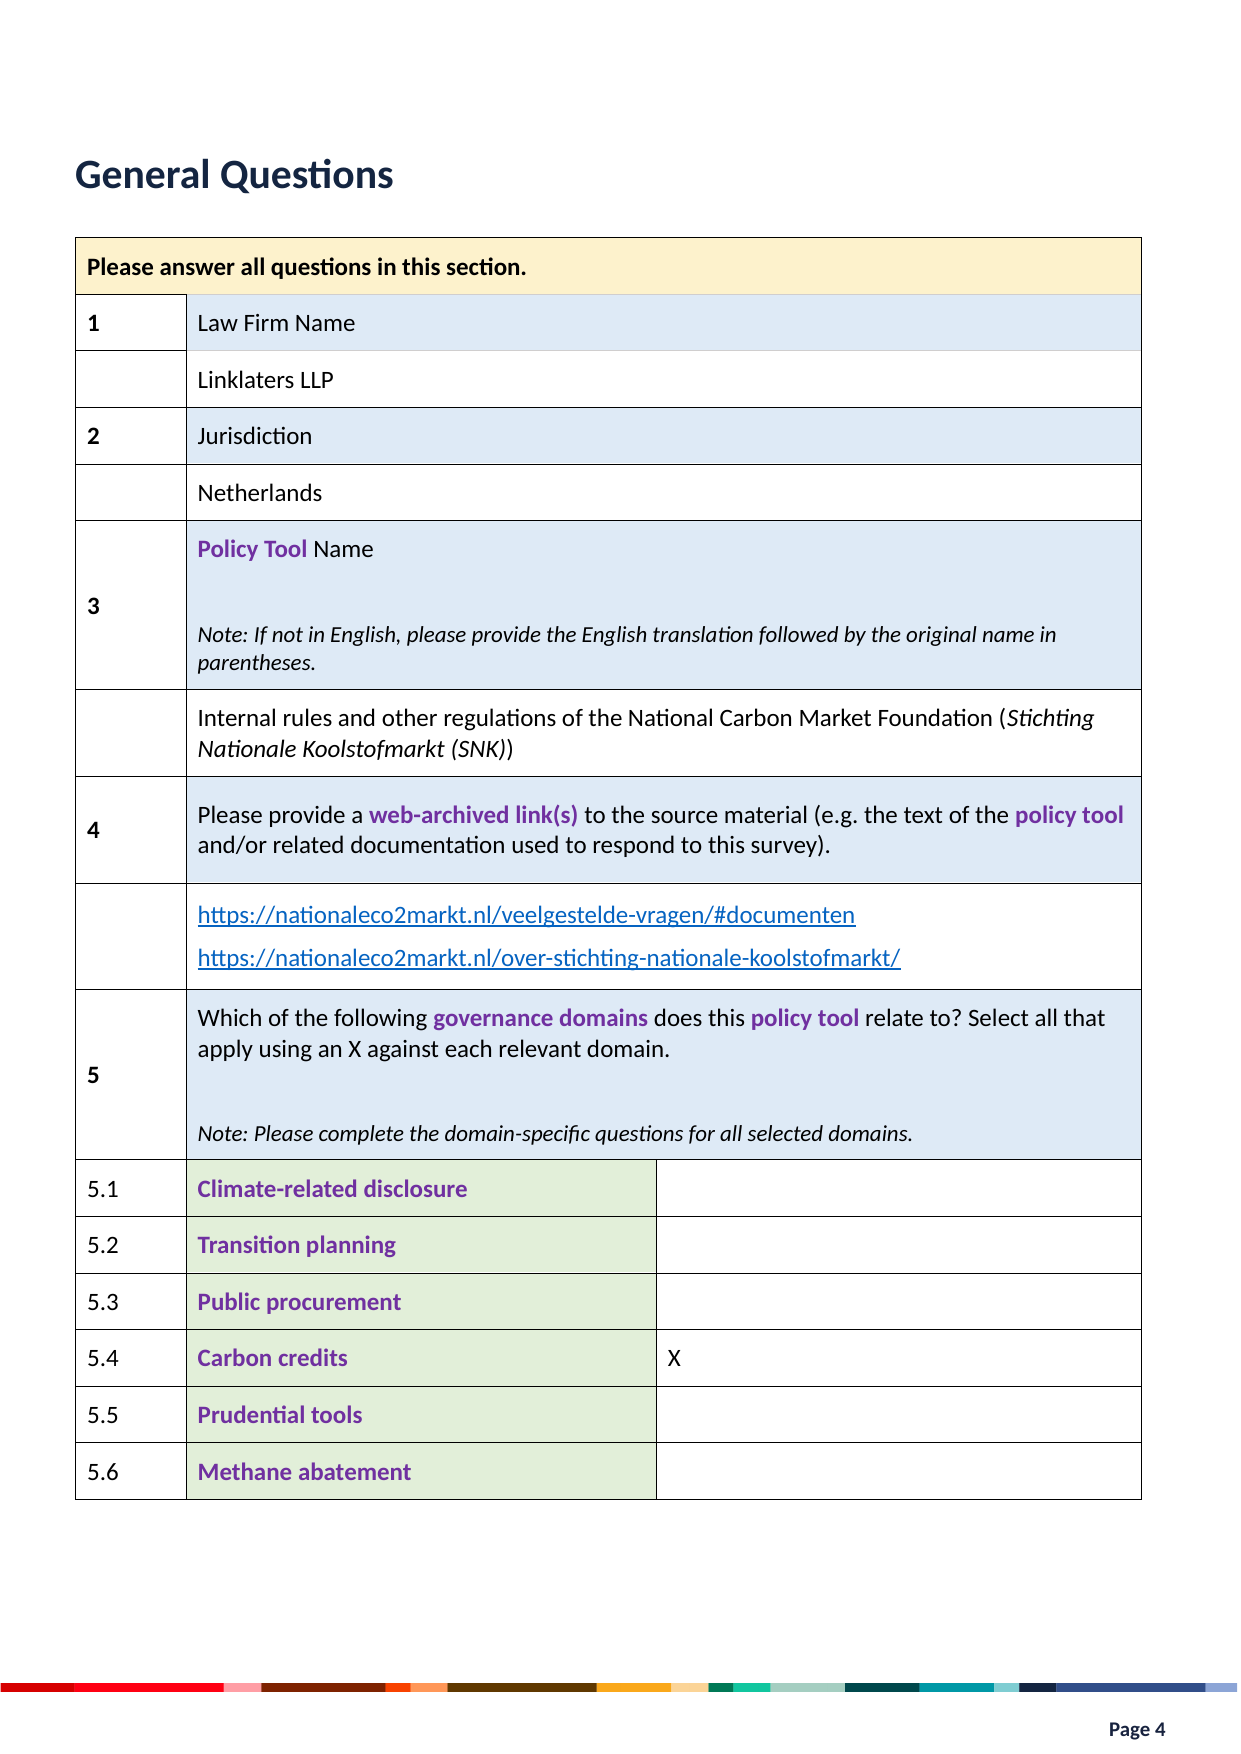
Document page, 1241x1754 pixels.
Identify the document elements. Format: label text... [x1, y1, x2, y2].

table_header Please answer all questions in this section. [76, 238, 1141, 294]
table_cell [657, 1217, 1141, 1272]
table_cell [657, 1443, 1141, 1499]
table_cell 5.5 [76, 1387, 186, 1442]
table_cell Carbon credits [187, 1330, 656, 1386]
table_cell [76, 351, 186, 407]
table_cell Jurisdiction [187, 408, 1141, 463]
table_cell [76, 690, 186, 776]
table_cell Which of the following governance domains does this policy tool relate to? Select all that apply using an X against each relevant domain. Note: Please complete the domain-specific questions for all selected domains. [187, 990, 1141, 1159]
table_cell Policy Tool Name Note: If not in English, please provide the English translation followed by the original name in parentheses. [187, 521, 1141, 689]
table_cell Transition planning [187, 1217, 656, 1272]
table_cell 5 [76, 990, 186, 1159]
table_cell Public procurement [187, 1274, 656, 1329]
table_cell 5.3 [76, 1274, 186, 1329]
table_cell [76, 465, 186, 520]
table_cell https://nationaleco2markt.nl/veelgestelde-vragen/#documenten https://nationaleco2markt.nl/over-stichting-nationale-koolstofmarkt/ [187, 884, 1141, 989]
table_cell 4 [76, 777, 186, 882]
table_cell 2 [76, 408, 186, 463]
table_cell [657, 1387, 1141, 1442]
table_cell X [657, 1330, 1141, 1386]
table_cell [657, 1160, 1141, 1216]
table_cell Please provide a web-archived link(s) to the source material (e.g. the text of the policy tool and/or related documentation used to respond to this survey). [187, 777, 1141, 882]
table_cell 1 [76, 295, 186, 350]
table_cell [76, 884, 186, 989]
table_cell 3 [76, 521, 186, 689]
subtitle General Questions [75, 148, 1165, 199]
table_cell 5.6 [76, 1443, 186, 1499]
table_cell Law Firm Name [187, 295, 1141, 350]
table_cell 5.1 [76, 1160, 186, 1216]
table_cell Netherlands [187, 465, 1141, 520]
table_cell Climate-related disclosure [187, 1160, 656, 1216]
table_cell 5.2 [76, 1217, 186, 1272]
table_cell Internal rules and other regulations of the National Carbon Market Foundation (Stichting Nationale Koolstofmarkt (SNK)) [187, 690, 1141, 776]
table_cell [657, 1274, 1141, 1329]
picture [0, 1683, 1236, 1692]
table_cell Linklaters LLP [187, 351, 1141, 407]
table_cell Prudential tools [187, 1387, 656, 1442]
table_cell 5.4 [76, 1330, 186, 1386]
table_cell Methane abatement [187, 1443, 656, 1499]
